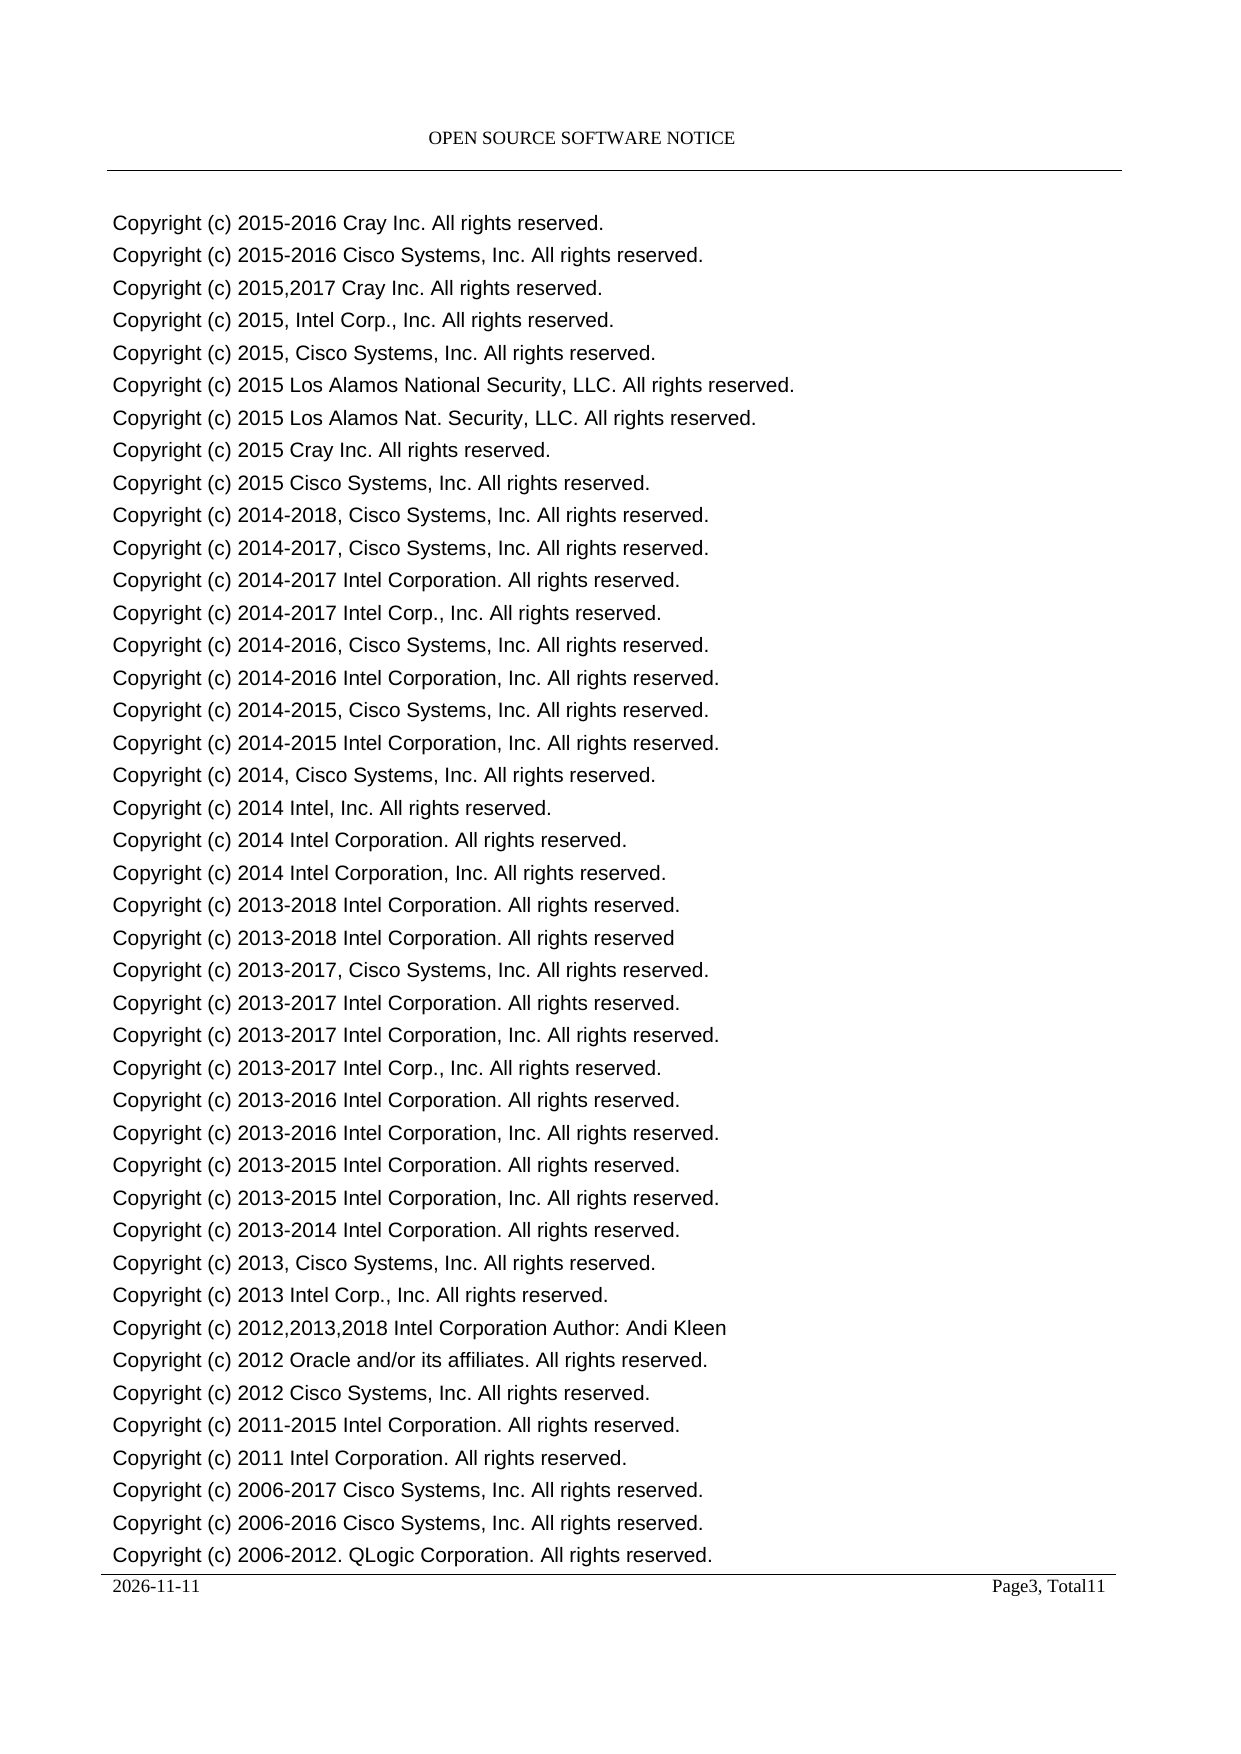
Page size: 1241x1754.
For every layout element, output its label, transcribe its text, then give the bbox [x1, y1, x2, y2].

text Copyright (c) 2013-2015 Intel Corporation, Inc. All rights reserved. [112, 1181, 1128, 1214]
text Copyright (c) 2013-2018 Intel Corporation. All rights reserved. [112, 889, 1128, 921]
text Copyright (c) 2014 Intel, Inc. All rights reserved. [112, 791, 1128, 824]
text Copyright (c) 2014-2017 Intel Corp., Inc. All rights reserved. [112, 596, 1128, 629]
text Copyright (c) 2014-2015 Intel Corporation, Inc. All rights reserved. [112, 726, 1128, 759]
text Copyright (c) 2013-2016 Intel Corporation, Inc. All rights reserved. [112, 1116, 1128, 1149]
text Copyright (c) 2015 Cisco Systems, Inc. All rights reserved. [112, 466, 1128, 499]
text Copyright (c) 2013, Cisco Systems, Inc. All rights reserved. [112, 1246, 1128, 1279]
text Copyright (c) 2013-2014 Intel Corporation. All rights reserved. [112, 1214, 1128, 1246]
text Copyright (c) 2011-2015 Intel Corporation. All rights reserved. [112, 1409, 1128, 1441]
text Copyright (c) 2015-2016 Cray Inc. All rights reserved. [112, 206, 1128, 239]
text Copyright (c) 2013-2016 Intel Corporation. All rights reserved. [112, 1084, 1128, 1116]
text Copyright (c) 2015, Intel Corp., Inc. All rights reserved. [112, 304, 1128, 336]
text Copyright (c) 2011 Intel Corporation. All rights reserved. [112, 1441, 1128, 1474]
text Copyright (c) 2014 Intel Corporation, Inc. All rights reserved. [112, 856, 1128, 889]
text Copyright (c) 2014-2018, Cisco Systems, Inc. All rights reserved. [112, 499, 1128, 531]
text Copyright (c) 2015,2017 Cray Inc. All rights reserved. [112, 271, 1128, 304]
text Copyright (c) 2014-2016 Intel Corporation, Inc. All rights reserved. [112, 661, 1128, 694]
text Copyright (c) 2012 Cisco Systems, Inc. All rights reserved. [112, 1376, 1128, 1409]
text Copyright (c) 2014-2015, Cisco Systems, Inc. All rights reserved. [112, 694, 1128, 726]
text Copyright (c) 2012,2013,2018 Intel Corporation Author: Andi Kleen [112, 1311, 1128, 1344]
text Copyright (c) 2006-2016 Cisco Systems, Inc. All rights reserved. [112, 1506, 1128, 1539]
text Copyright (c) 2013-2017 Intel Corporation, Inc. All rights reserved. [112, 1019, 1128, 1051]
text Copyright (c) 2015, Cisco Systems, Inc. All rights reserved. [112, 336, 1128, 369]
text Copyright (c) 2015 Los Alamos Nat. Security, LLC. All rights reserved. [112, 401, 1128, 434]
text Copyright (c) 2013-2018 Intel Corporation. All rights reserved [112, 921, 1128, 954]
text Copyright (c) 2013-2017 Intel Corp., Inc. All rights reserved. [112, 1051, 1128, 1084]
text Copyright (c) 2014-2017 Intel Corporation. All rights reserved. [112, 564, 1128, 596]
text Copyright (c) 2013-2015 Intel Corporation. All rights reserved. [112, 1149, 1128, 1181]
text Copyright (c) 2013 Intel Corp., Inc. All rights reserved. [112, 1279, 1128, 1311]
text Copyright (c) 2015-2016 Cisco Systems, Inc. All rights reserved. [112, 239, 1128, 271]
text Copyright (c) 2014 Intel Corporation. All rights reserved. [112, 824, 1128, 856]
text Copyright (c) 2012 Oracle and/or its affiliates. All rights reserved. [112, 1344, 1128, 1376]
text Copyright (c) 2006-2017 Cisco Systems, Inc. All rights reserved. [112, 1474, 1128, 1506]
text Copyright (c) 2015 Los Alamos National Security, LLC. All rights reserved. [112, 369, 1128, 401]
text Copyright (c) 2014, Cisco Systems, Inc. All rights reserved. [112, 759, 1128, 791]
text Copyright (c) 2006-2012. QLogic Corporation. All rights reserved. [112, 1539, 1128, 1571]
text Copyright (c) 2013-2017, Cisco Systems, Inc. All rights reserved. [112, 954, 1128, 986]
text Copyright (c) 2014-2016, Cisco Systems, Inc. All rights reserved. [112, 629, 1128, 661]
text Copyright (c) 2014-2017, Cisco Systems, Inc. All rights reserved. [112, 531, 1128, 564]
text Copyright (c) 2013-2017 Intel Corporation. All rights reserved. [112, 986, 1128, 1019]
text Copyright (c) 2015 Cray Inc. All rights reserved. [112, 434, 1128, 466]
